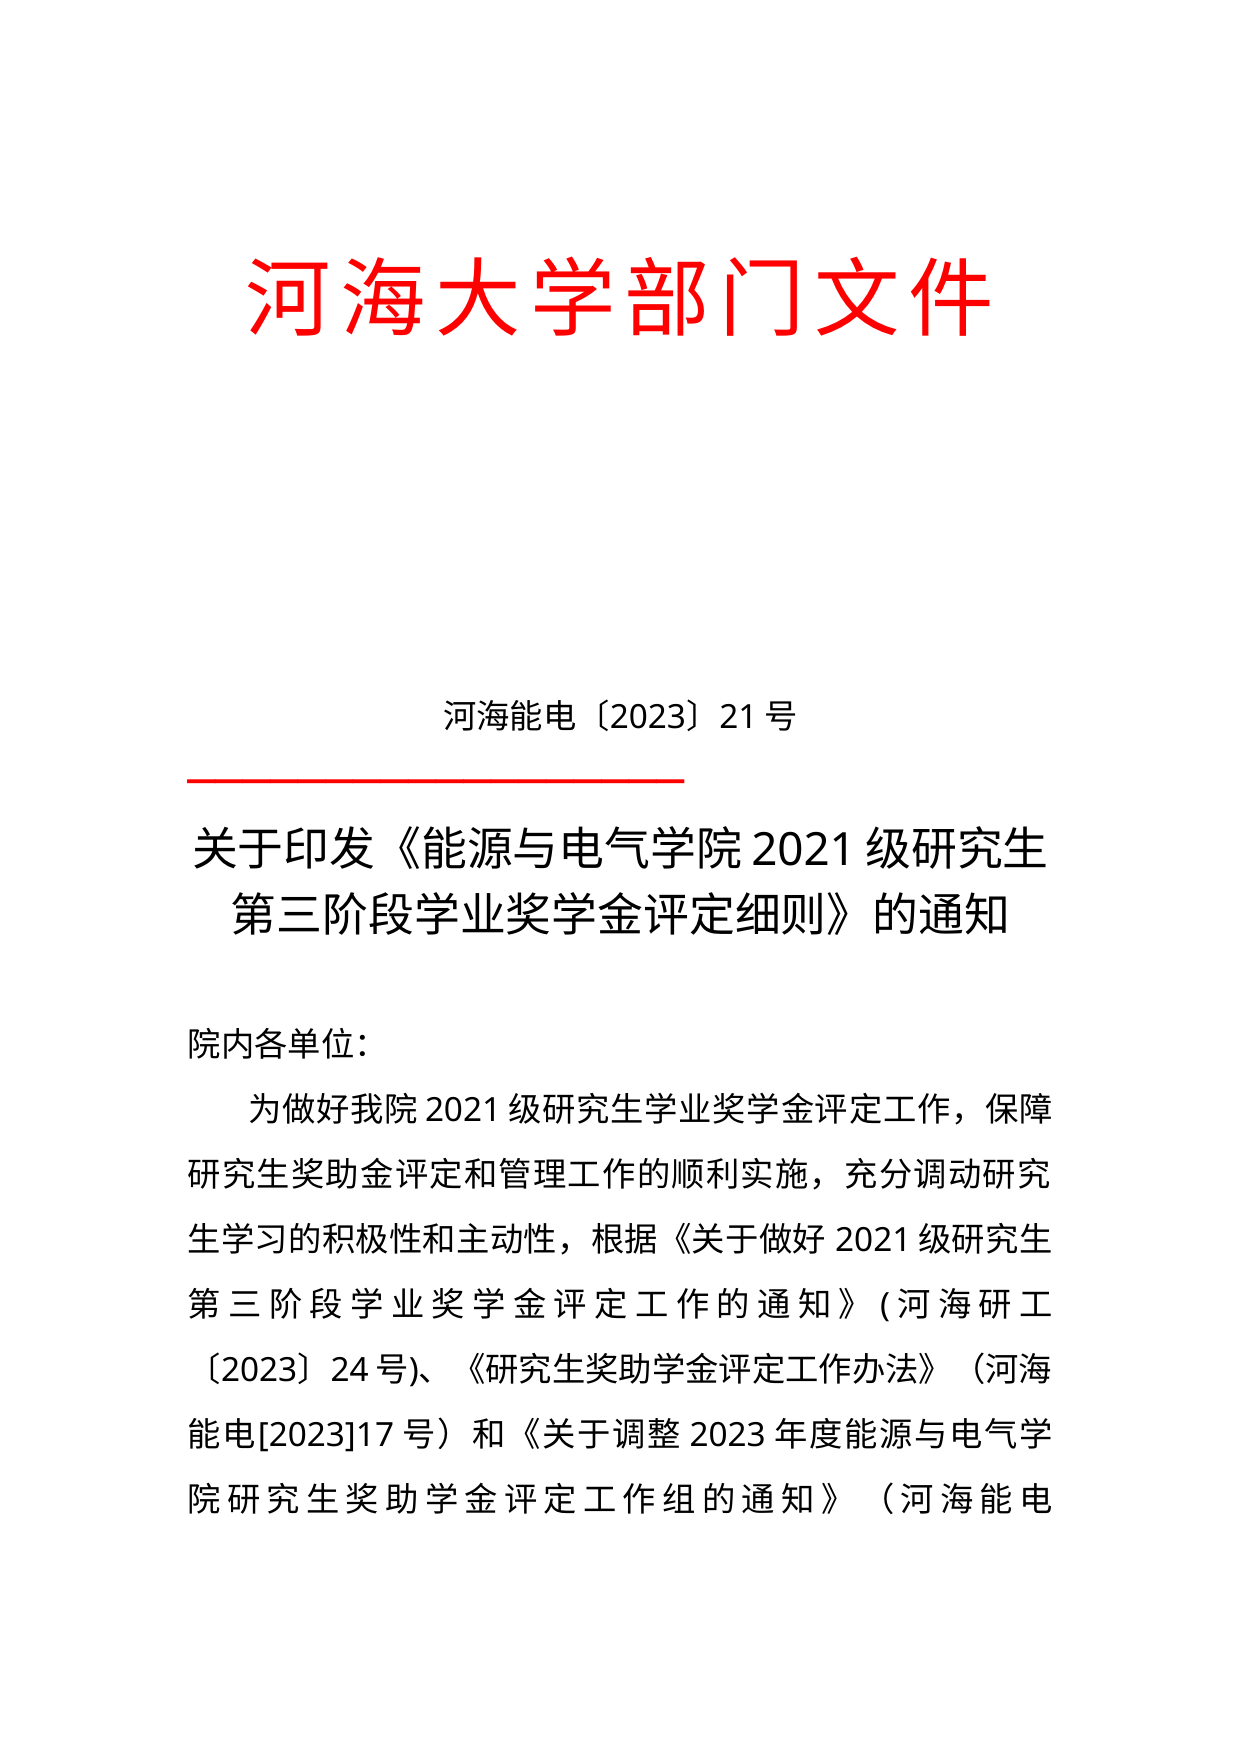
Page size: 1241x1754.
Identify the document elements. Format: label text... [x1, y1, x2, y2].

text 河海能电〔2023〕21号 [187, 682, 1053, 747]
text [187, 1075, 1053, 1530]
text ────────────────── [187, 747, 1053, 812]
text 关于印发《能源与电气学院2021级研究生第三阶段学业奖学金评定细则》的通知 [187, 812, 1053, 945]
text 河海大学部门文件 [187, 227, 1053, 357]
text 院内各单位： [187, 1010, 1053, 1075]
